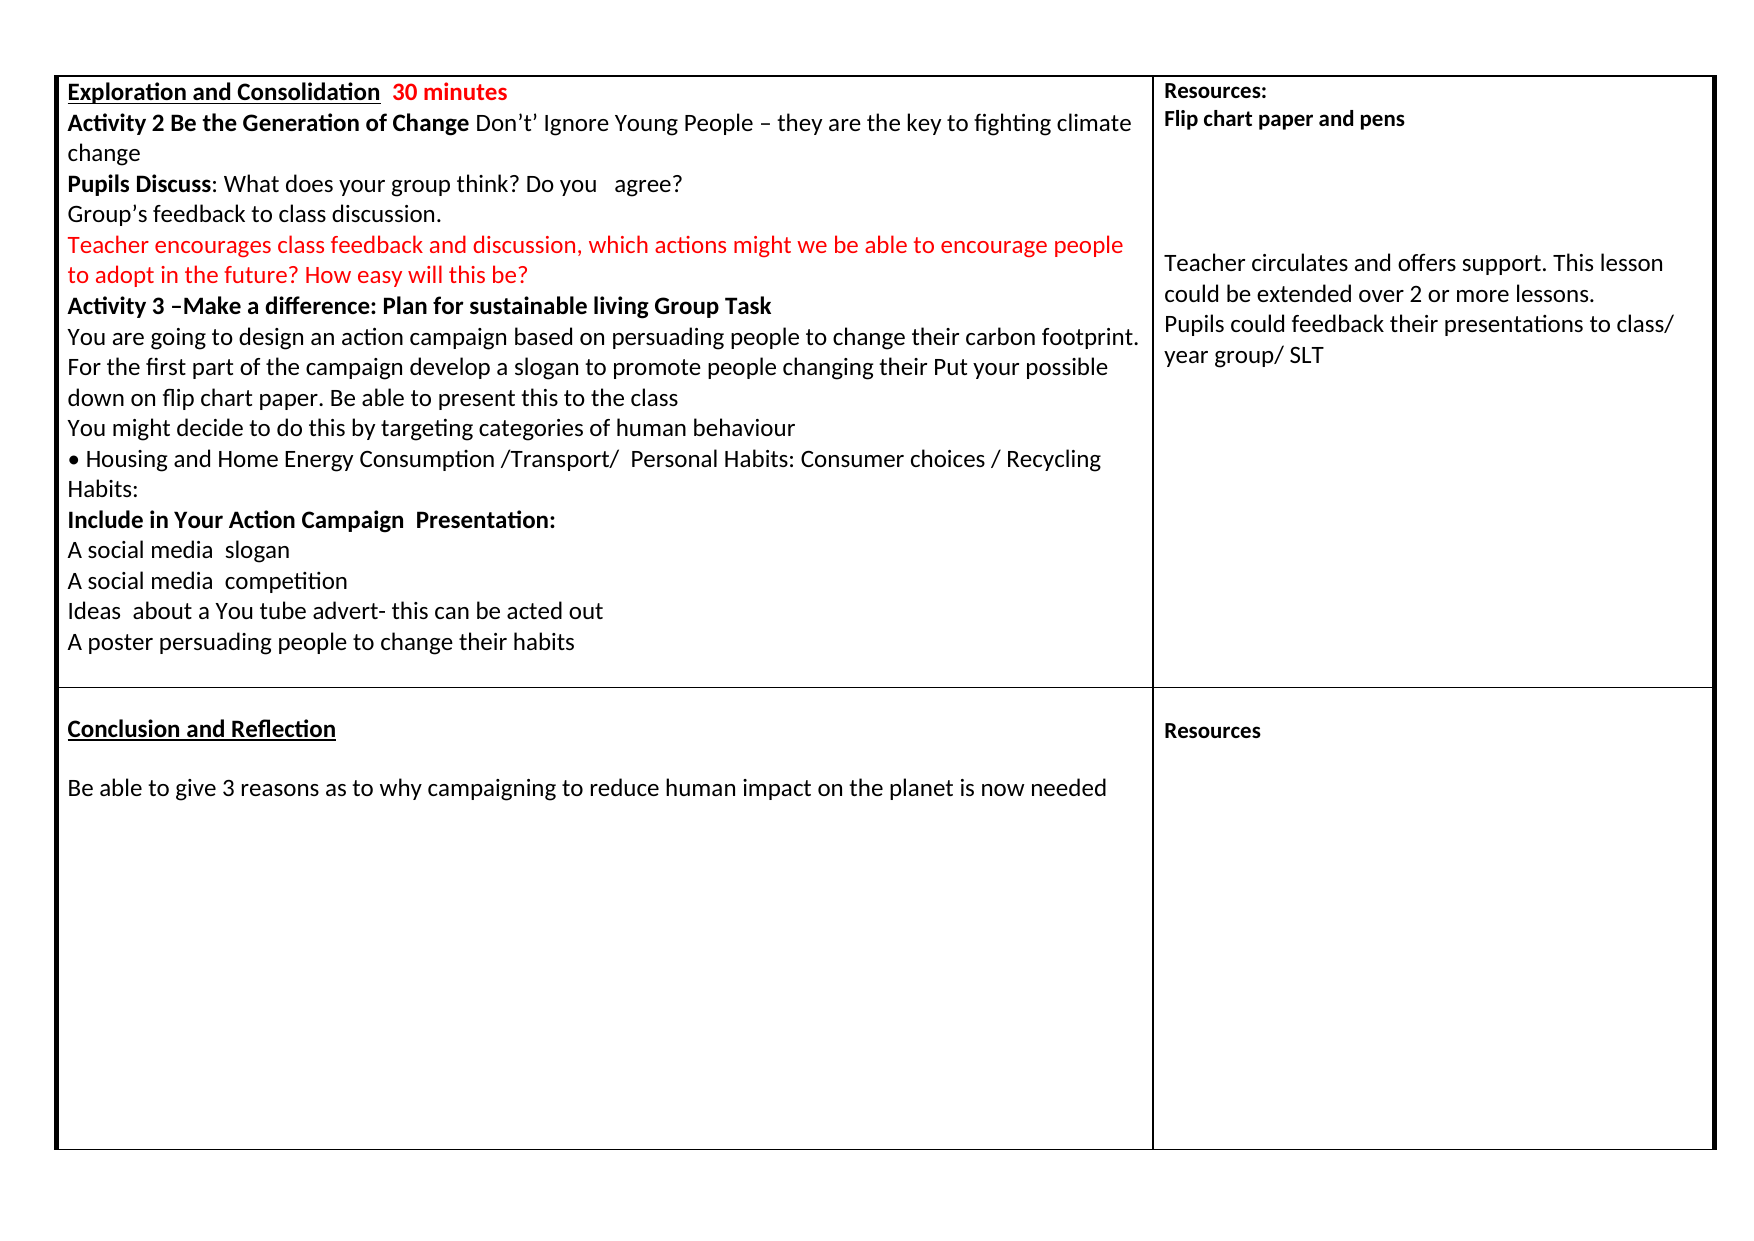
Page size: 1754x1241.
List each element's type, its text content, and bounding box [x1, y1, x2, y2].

table_cell Resources: Flip chart paper and pens Teacher circulates and offers support. This lesson could be extended over 2 or more lessons. Pupils could feedback their presentations to class/ year group/ SLT [1154, 77, 1712, 687]
table_cell Conclusion and Reflection Be able to give 3 reasons as to why campaigning to reduce human impact on the planet is now needed [59, 688, 1152, 1149]
table_cell Resources [1154, 688, 1712, 1149]
table_cell Exploration and Consolidation 30 minutes Activity 2 Be the Generation of Change Don’t’ Ignore Young People – they are the key to fighting climate change Pupils Discuss: What does your group think? Do you agree? Group’s feedback to class discussion. Teacher encourages class feedback and discussion, which actions might we be able to encourage people to adopt in the future? How easy will this be? Activity 3 –Make a difference: Plan for sustainable living Group Task You are going to design an action campaign based on persuading people to change their carbon footprint. For the first part of the campaign develop a slogan to promote people changing their Put your possible down on flip chart paper. Be able to present this to the class You might decide to do this by targeting categories of human behaviour • Housing and Home Energy Consumption /Transport/ Personal Habits: Consumer choices / Recycling Habits: Include in Your Action Campaign Presentation: A social media slogan A social media competition Ideas about a You tube advert- this can be acted out A poster persuading people to change their habits [59, 77, 1152, 687]
